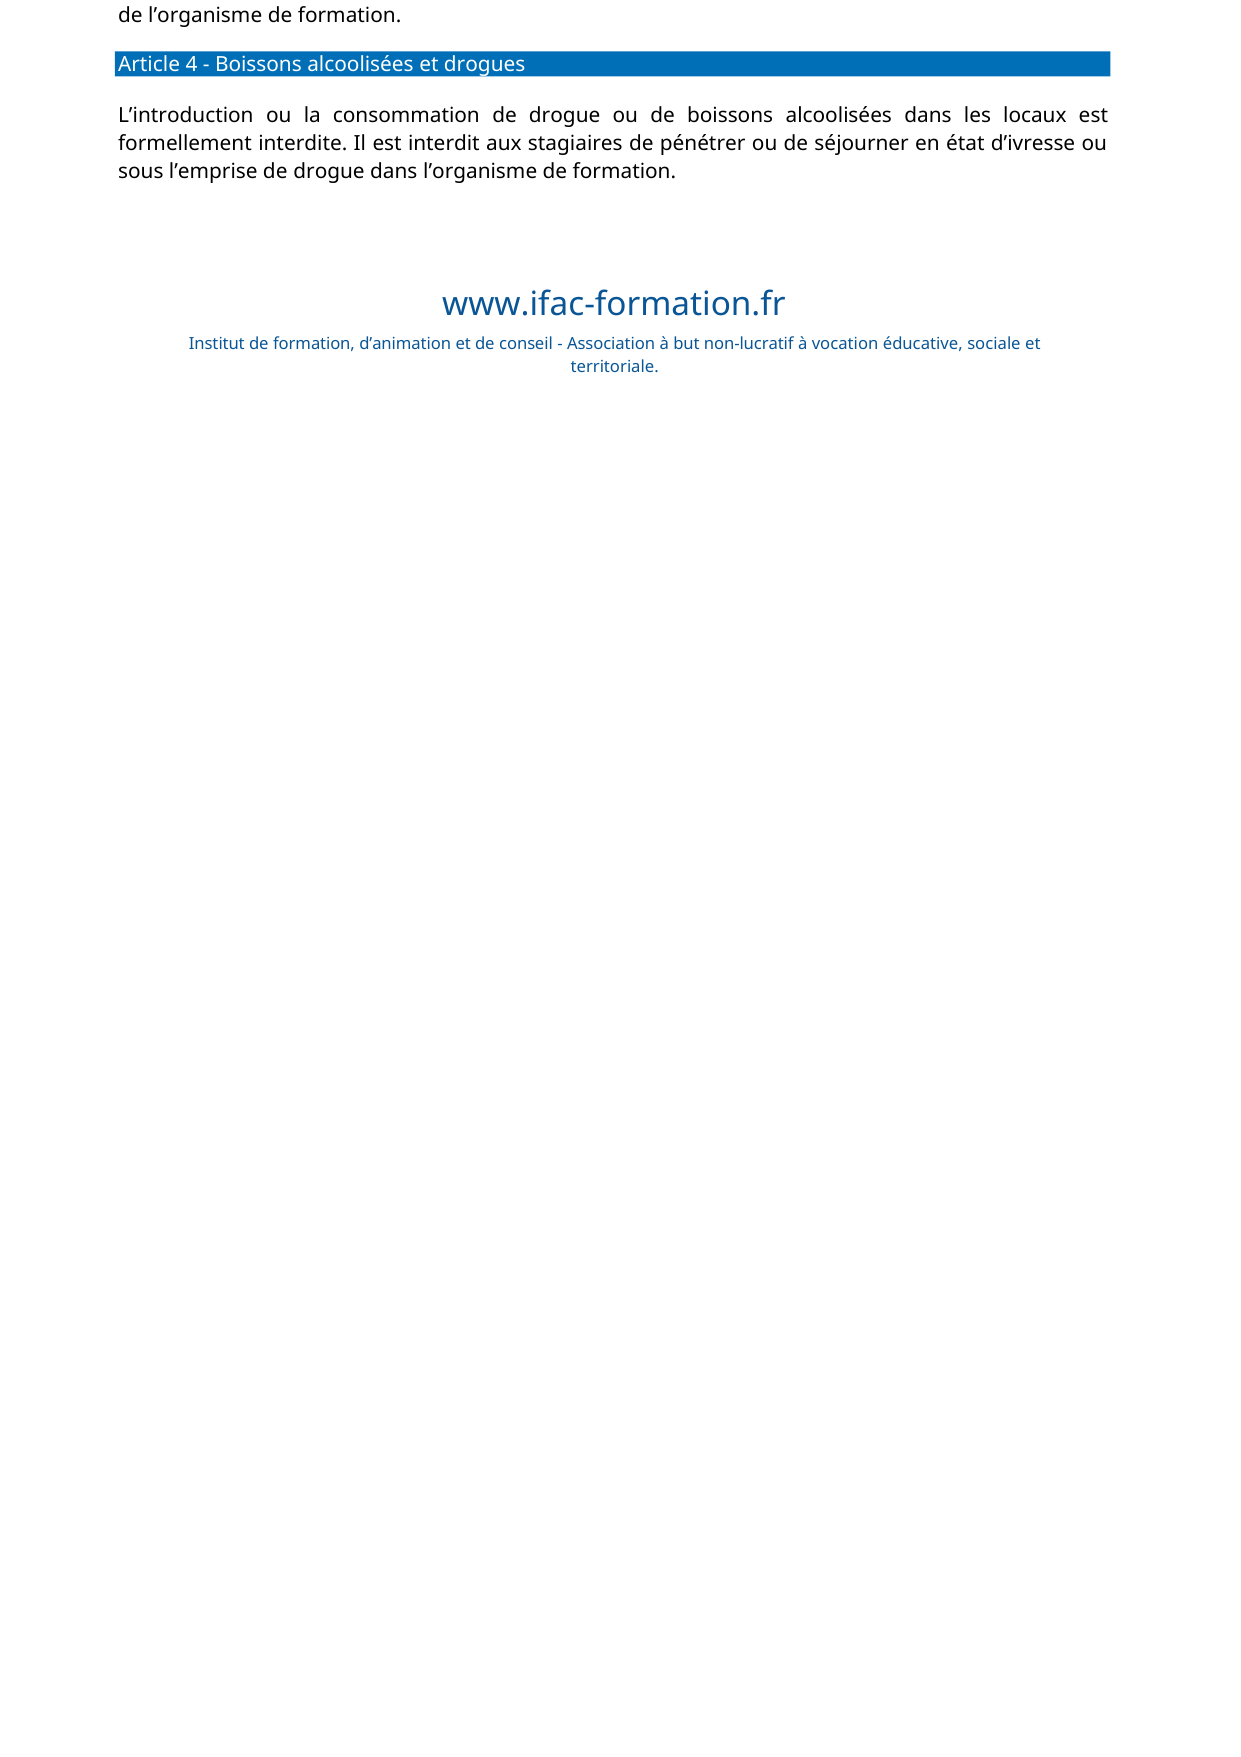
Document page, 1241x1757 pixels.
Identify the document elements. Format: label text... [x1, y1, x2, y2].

subtitle www.ifac-formation.fr [180, 280, 1047, 326]
text Institut de formation, d’animation et de conseil - Association à but non-lucratif à vocation éducative, sociale et territoriale. [182, 331, 1047, 377]
text L’introduction ou la consommation de drogue ou de boissons alcoolisées dans les locaux est formellement interdite. Il est interdit aux stagiaires de pénétrer ou de séjourner en état d’ivresse ou sous l’emprise de drogue dans l’organisme de formation. [118, 100, 1109, 185]
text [118, 0, 1108, 28]
